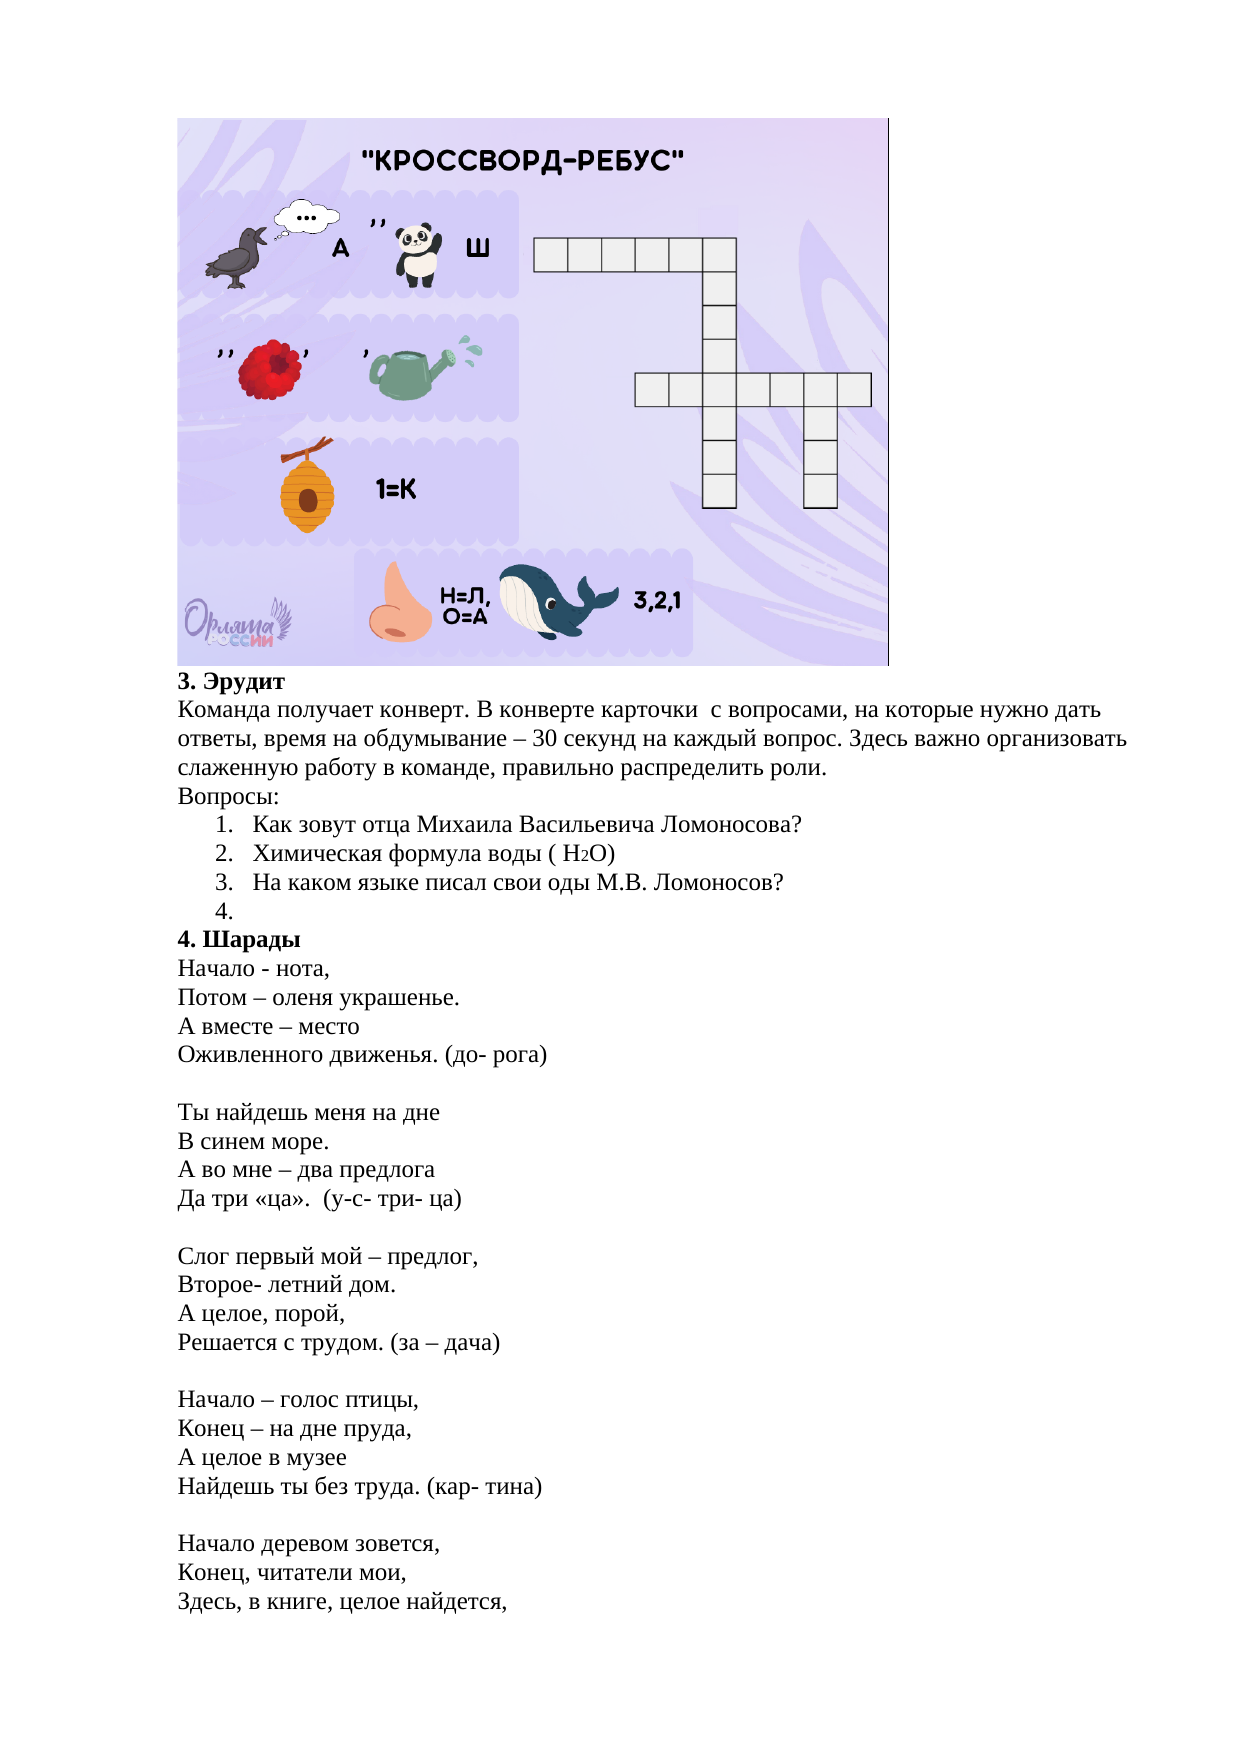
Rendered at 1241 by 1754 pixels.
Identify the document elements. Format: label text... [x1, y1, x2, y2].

text Конец – на дне пруда, [177, 1413, 1152, 1442]
text В синем море. [177, 1126, 1152, 1154]
list На каком языке писал свои оды М.В. Ломоносов? [215, 867, 1152, 896]
text 4. Шарады [177, 924, 1152, 953]
text Найдешь ты без труда. (кар- тина) [177, 1471, 1152, 1499]
list Химическая формула воды ( Н2О) [215, 838, 1152, 867]
text Команда получает конверт. В конверте карточки с вопросами, на которые нужно дать ответы, время на обдумывание – 30 секунд на каждый вопрос. Здесь важно организовать слаженную работу в команде, правильно распределить роли. [177, 694, 1152, 781]
text Решается с трудом. (за – дача) [177, 1327, 1152, 1356]
text Потом – оленя украшенье. [177, 982, 1152, 1011]
picture [177, 118, 889, 666]
text А целое, порой, [177, 1298, 1152, 1327]
text А целое в музее [177, 1442, 1152, 1471]
text Да три «ца». (у-с- три- ца) [177, 1183, 1152, 1212]
text Начало - нота, [177, 953, 1152, 982]
text Оживленного движенья. (до- рога) [177, 1039, 1152, 1068]
text Начало деревом зовется, [177, 1528, 1152, 1557]
text А во мне – два предлога [177, 1154, 1152, 1183]
text Начало – голос птицы, [177, 1384, 1152, 1413]
text А вместе – место [177, 1011, 1152, 1039]
text Второе- летний дом. [177, 1269, 1152, 1298]
text 3. Эрудит [177, 666, 1152, 694]
text Конец, читатели мои, [177, 1557, 1152, 1586]
text Вопросы: [177, 781, 1152, 809]
list Как зовут отца Михаила Васильевича Ломоносова? [215, 809, 1152, 838]
text Ты найдешь меня на дне [177, 1097, 1152, 1126]
text Здесь, в книге, целое найдется, [177, 1586, 1152, 1614]
text Слог первый мой – предлог, [177, 1241, 1152, 1269]
